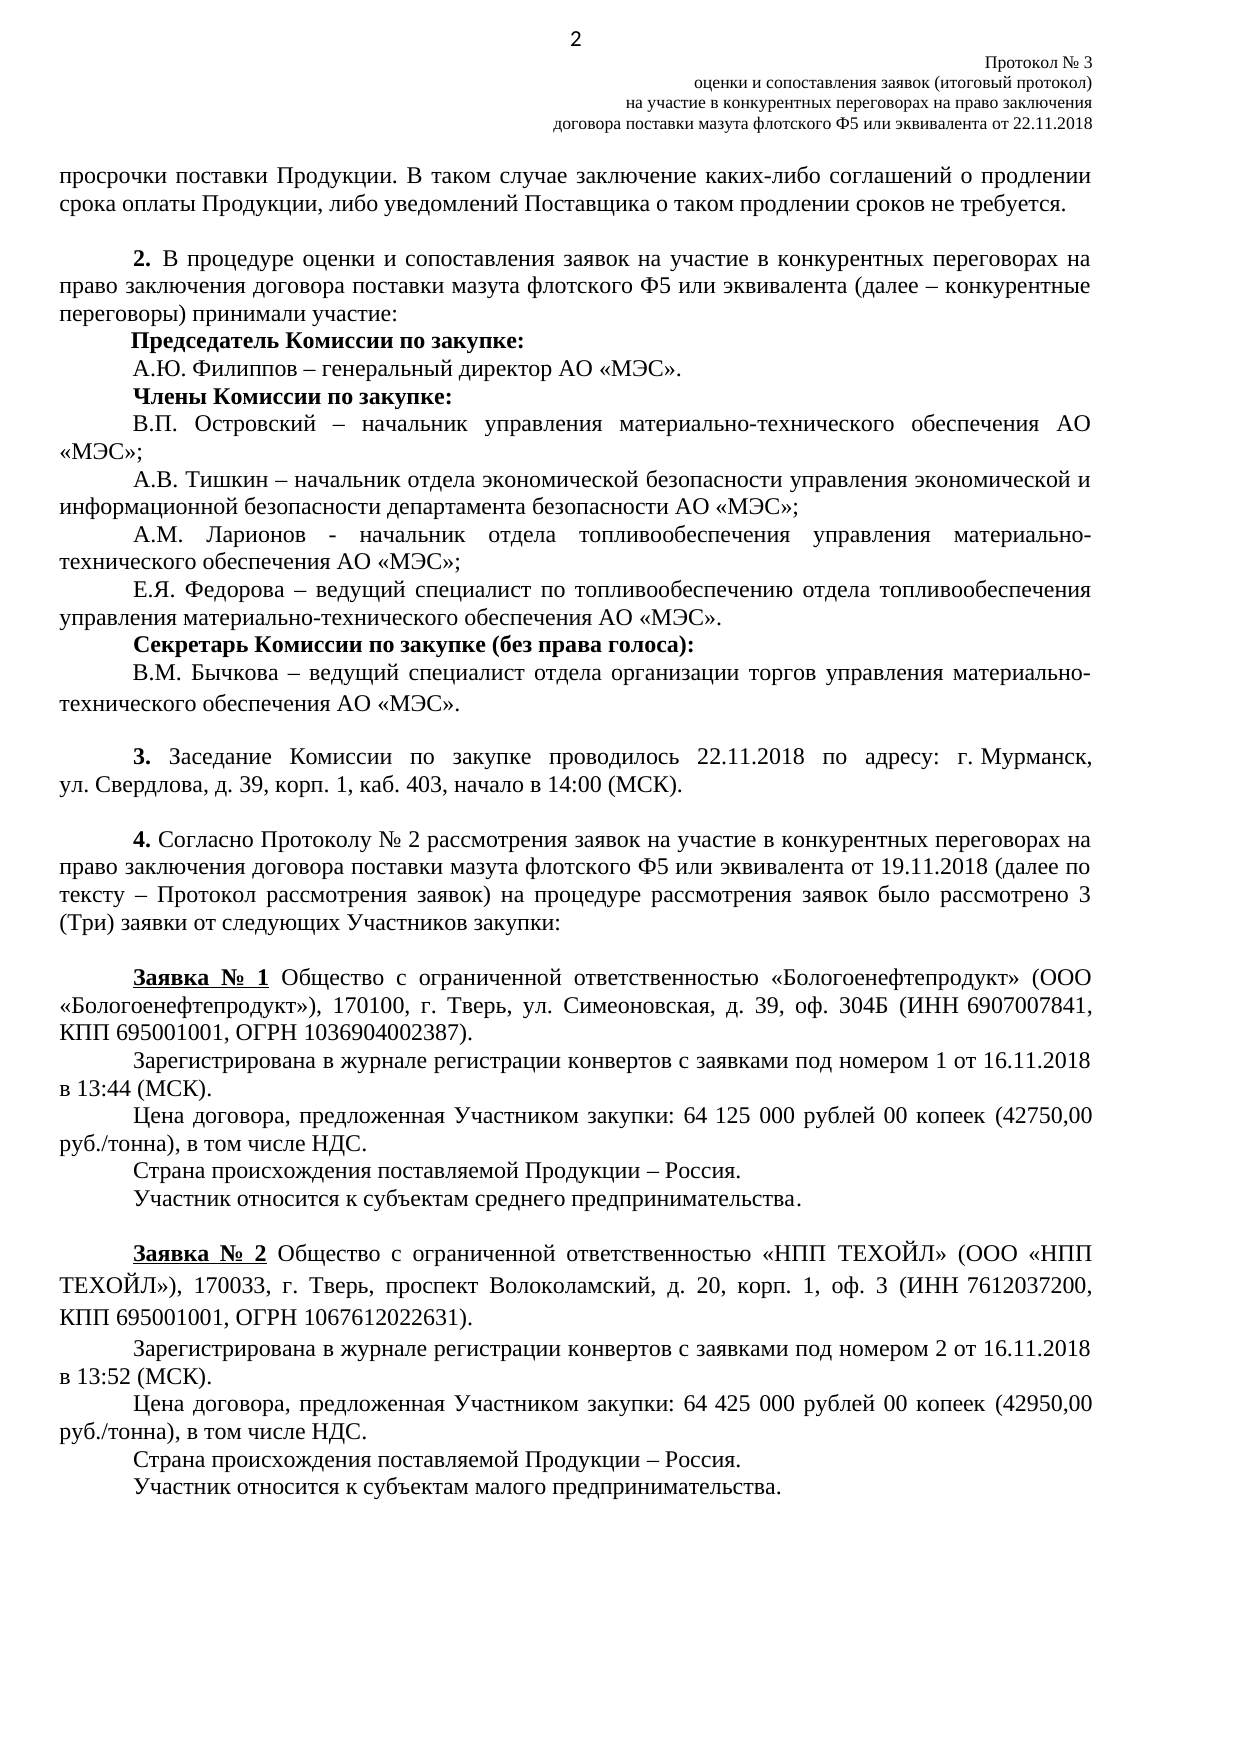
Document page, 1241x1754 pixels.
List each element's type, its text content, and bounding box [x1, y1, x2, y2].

list В процедуре оценки и сопоставления заявок на участие в конкурентных переговорах на право заключения договора поставки мазута флотского Ф5 или эквивалента (далее – конкурентные переговоры) принимали участие: [59, 244, 1092, 327]
text Цена договора, предложенная Участником закупки: 64 425 000 рублей 00 копеек (42950,00 руб./тонна), в том числе НДС. [59, 1389, 1092, 1445]
text Секретарь Комиссии по закупке (без права голоса): [59, 630, 1092, 658]
text А.В. Тишкин – начальник отдела экономической безопасности управления экономической и информационной безопасности департамента безопасности АО «МЭС»; [59, 464, 1092, 520]
text А.Ю. Филиппов – генеральный директор АО «МЭС». [59, 354, 1092, 382]
text Члены Комиссии по закупке: [59, 382, 1092, 409]
text Заявка № 1 Общество с ограниченной ответственностью «Бологоенефтепродукт» (ООО «Бологоенефтепродукт»), 170100, г. Тверь, ул. Симеоновская, д. 39, оф. 304Б (ИНН 6907007841, КПП 695001001, ОГРН 1036904002387). [59, 963, 1092, 1046]
text В.М. Бычкова – ведущий специалист отдела организации торгов управления материально-технического обеспечения АО «МЭС». [59, 658, 1092, 717]
subtitle 4. Согласно Протоколу № 2 рассмотрения заявок на участие в конкурентных переговорах на право заключения договора поставки мазута флотского Ф5 или эквивалента от 19.11.2018 (далее по тексту – Протокол рассмотрения заявок) на процедуре рассмотрения заявок было рассмотрено 3 (Три) заявки от следующих Участников закупки: [59, 825, 1092, 935]
text Председатель Комиссии по закупке: [59, 327, 1092, 354]
text Страна происхождения поставляемой Продукции – Россия. [59, 1156, 1092, 1184]
text Заявка № 2 Общество с ограниченной ответственностью «НПП ТЕХОЙЛ» (ООО «НПП ТЕХОЙЛ»), 170033, г. Тверь, проспект Волоколамский, д. 20, корп. 1, оф. 3 (ИНН 7612037200, КПП 695001001, ОГРН 1067612022631). [59, 1239, 1092, 1330]
text Страна происхождения поставляемой Продукции – Россия. [59, 1445, 1092, 1472]
text Участник относится к субъектам среднего предпринимательства. [59, 1184, 1092, 1212]
text Цена договора, предложенная Участником закупки: 64 125 000 рублей 00 копеек (42750,00 руб./тонна), в том числе НДС. [59, 1101, 1092, 1156]
subtitle 3. Заседание Комиссии по закупке проводилось 22.11.2018 по адресу: г. Мурманск, ул. Свердлова, д. 39, корп. 1, каб. 403, начало в 14:00 (МСК). [59, 742, 1092, 797]
text В.П. Островский – начальник управления материально-технического обеспечения АО «МЭС»; [59, 409, 1092, 464]
text Зарегистрирована в журнале регистрации конвертов с заявками под номером 2 от 16.11.2018 в 13:52 (МСК). [59, 1334, 1092, 1389]
text Зарегистрирована в журнале регистрации конвертов с заявками под номером 1 от 16.11.2018 в 13:44 (МСК). [59, 1046, 1092, 1101]
text А.М. Ларионов - начальник отдела топливообеспечения управления материально-технического обеспечения АО «МЭС»; [59, 520, 1092, 575]
text Участник относится к субъектам малого предпринимательства. [59, 1472, 1092, 1500]
text Е.Я. Федорова – ведущий специалист по топливообеспечению отдела топливообеспечения управления материально-технического обеспечения АО «МЭС». [59, 575, 1092, 630]
